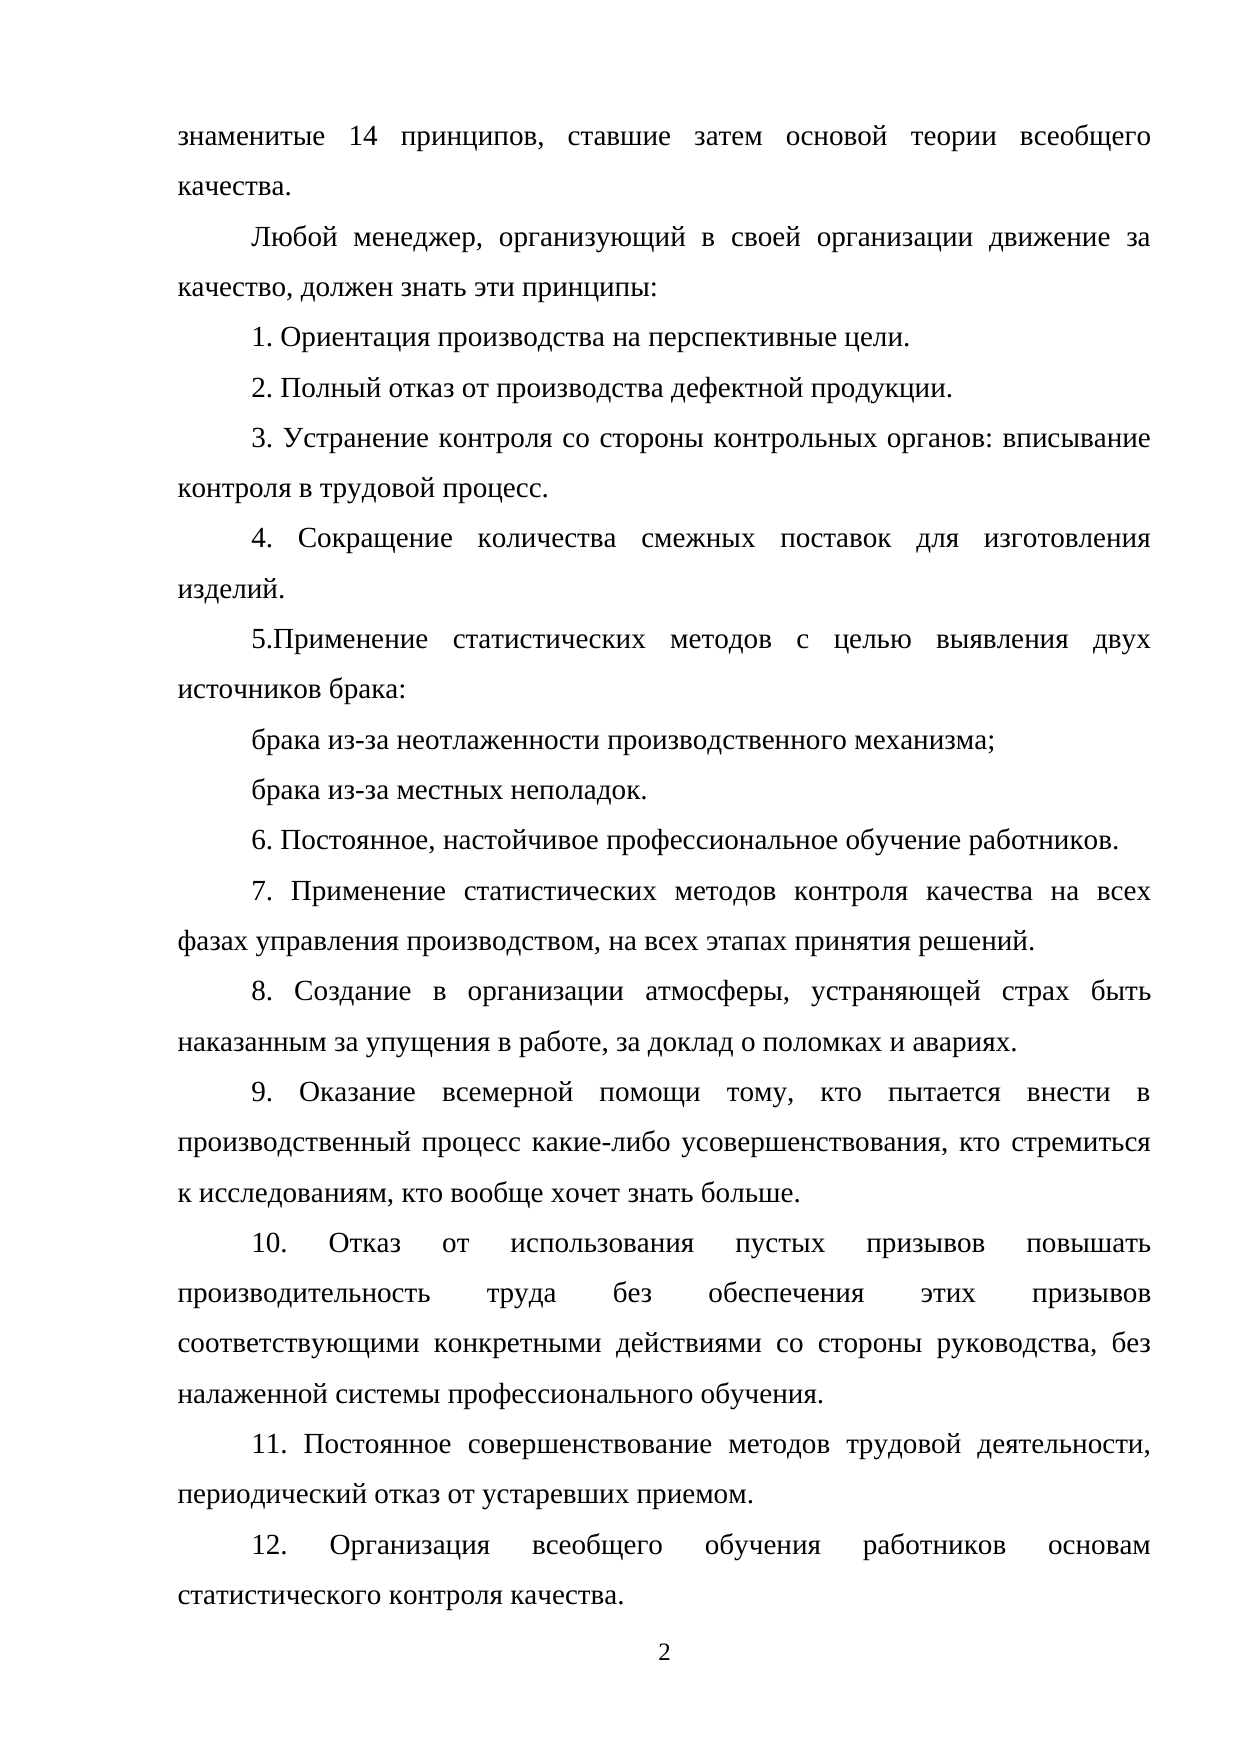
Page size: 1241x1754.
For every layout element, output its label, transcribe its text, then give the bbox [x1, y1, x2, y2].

text 3. Устранение контроля со стороны контрольных органов: вписывание контроля в трудовой процесс. [177, 420, 1152, 504]
text 9. Оказание всемерной помощи тому, кто пытается внести в производственный процесс какие-либо усовершенствования, кто стремиться к исследованиям, кто вообще хочет знать больше. [177, 1074, 1152, 1208]
text 11. Постоянное совершенствование методов трудовой деятельности, периодический отказ от устаревших приемом. [177, 1426, 1152, 1510]
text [177, 118, 1152, 202]
text брака из-за местных неполадок. [177, 772, 1152, 806]
text 8. Создание в организации атмосферы, устраняющей страх быть наказанным за упущения в работе, за доклад о поломках и авариях. [177, 973, 1152, 1057]
text брака из-за неотлаженности производственного механизма; [177, 722, 1152, 755]
text 7. Применение статистических методов контроля качества на всех фазах управления производством, на всех этапах принятия решений. [177, 873, 1152, 957]
text 2. Полный отказ от производства дефектной продукции. [177, 370, 1152, 403]
text 10. Отказ от использования пустых призывов повышать производительность труда без обеспечения этих призывов соответствующими конкретными действиями со стороны руководства, без налаженной системы профессионального обучения. [177, 1225, 1152, 1409]
text 6. Постоянное, настойчивое профессиональное обучение работников. [177, 822, 1152, 856]
text 4. Сокращение количества смежных поставок для изготовления изделий. [177, 521, 1152, 604]
text Любой менеджер, организующий в своей организации движение за качество, должен знать эти принципы: [177, 219, 1152, 303]
text 1. Ориентация производства на перспективные цели. [177, 319, 1152, 353]
text 12. Организация всеобщего обучения работников основам статистического контроля качества. [177, 1527, 1152, 1611]
text 5.Применение статистических методов с целью выявления двух источников брака: [177, 621, 1152, 705]
